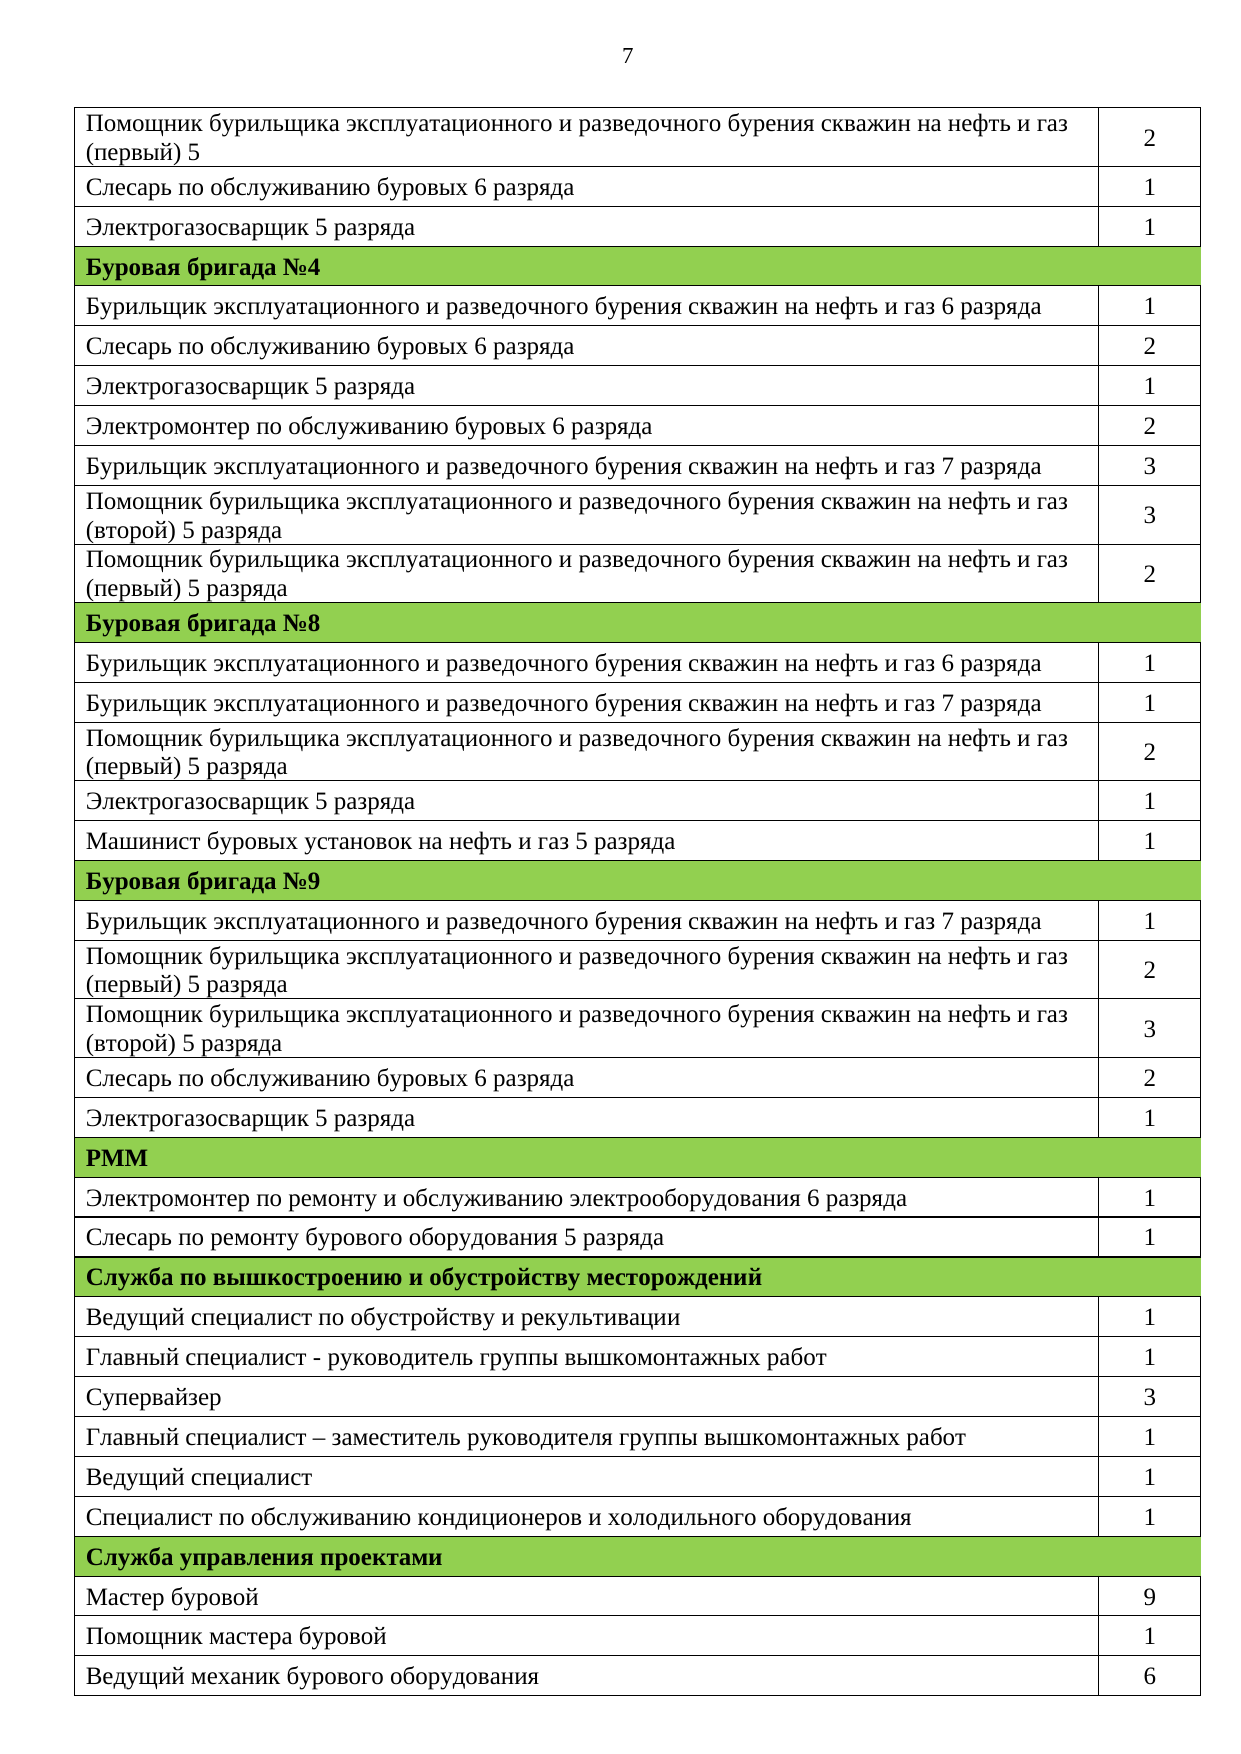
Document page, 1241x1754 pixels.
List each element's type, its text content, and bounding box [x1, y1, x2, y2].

table_cell 1 [1099, 821, 1200, 860]
table_cell Помощник бурильщика эксплуатационного и разведочного бурения скважин на нефть и газ (первый) 5 разряда [75, 723, 1098, 780]
table_cell 1 [1099, 167, 1200, 206]
table_cell Мастер буровой [75, 1577, 1098, 1615]
table_cell 1 [1099, 1497, 1200, 1536]
table_cell 1 [1099, 207, 1200, 246]
table_cell 2 [1099, 406, 1200, 445]
table_cell Электромонтер по обслуживанию буровых 6 разряда [75, 406, 1098, 445]
table_cell Буровая бригада №9 [75, 861, 1201, 900]
table_cell 1 [1099, 1098, 1200, 1137]
table_cell 6 [1099, 1656, 1200, 1695]
table_cell 3 [1099, 486, 1200, 543]
table_cell Специалист по обслуживанию кондиционеров и холодильного оборудования [75, 1497, 1098, 1536]
table_cell 1 [1099, 366, 1200, 405]
table_cell Помощник бурильщика эксплуатационного и разведочного бурения скважин на нефть и газ (второй) 5 разряда [75, 486, 1098, 543]
table_cell Ведущий специалист [75, 1457, 1098, 1496]
table_cell 1 [1099, 781, 1200, 820]
table_cell Бурильщик эксплуатационного и разведочного бурения скважин на нефть и газ 7 разряда [75, 901, 1098, 940]
table_cell 1 [1099, 1218, 1200, 1256]
table_cell Электромонтер по ремонту и обслуживанию электрооборудования 6 разряда [75, 1178, 1098, 1216]
table_cell Главный специалист – заместитель руководителя группы вышкомонтажных работ [75, 1417, 1098, 1456]
table_cell Бурильщик эксплуатационного и разведочного бурения скважин на нефть и газ 6 разряда [75, 643, 1098, 682]
table_cell Бурильщик эксплуатационного и разведочного бурения скважин на нефть и газ 6 разряда [75, 286, 1098, 325]
table_cell 3 [1099, 1377, 1200, 1416]
table_cell 2 [1099, 723, 1200, 780]
table_cell 1 [1099, 1297, 1200, 1336]
table_cell Ведущий механик бурового оборудования [75, 1656, 1098, 1695]
table_cell 2 [1099, 941, 1200, 998]
table_cell 2 [1099, 108, 1200, 166]
table_cell Главный специалист - руководитель группы вышкомонтажных работ [75, 1337, 1098, 1376]
table_cell 1 [1099, 901, 1200, 940]
table_cell Электрогазосварщик 5 разряда [75, 781, 1098, 820]
table_cell Помощник бурильщика эксплуатационного и разведочного бурения скважин на нефть и газ (первый) 5 разряда [75, 941, 1098, 998]
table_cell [75, 167, 1098, 206]
table_cell РММ [75, 1138, 1201, 1177]
table_cell Электрогазосварщик 5 разряда [75, 207, 1098, 246]
table_cell Машинист буровых установок на нефть и газ 5 разряда [75, 821, 1098, 860]
table_cell Супервайзер [75, 1377, 1098, 1416]
table_cell 1 [1099, 1178, 1200, 1216]
table_cell 1 [1099, 286, 1200, 325]
table_cell 1 [1099, 1457, 1200, 1496]
table_cell 1 [1099, 1417, 1200, 1456]
table_cell Помощник бурильщика эксплуатационного и разведочного бурения скважин на нефть и газ (первый) 5 [75, 108, 1098, 166]
table_cell Помощник бурильщика эксплуатационного и разведочного бурения скважин на нефть и газ (первый) 5 разряда [75, 545, 1098, 602]
table_cell 2 [1099, 1058, 1200, 1097]
table_cell Электрогазосварщик 5 разряда [75, 1098, 1098, 1137]
table_cell Слесарь по обслуживанию буровых 6 разряда [75, 326, 1098, 365]
table_cell Слесарь по обслуживанию буровых 6 разряда [75, 1058, 1098, 1097]
table_cell Помощник мастера буровой [75, 1616, 1098, 1655]
table_cell Помощник бурильщика эксплуатационного и разведочного бурения скважин на нефть и газ (второй) 5 разряда [75, 999, 1098, 1057]
table_cell Буровая бригада №4 [75, 247, 1201, 285]
table_cell 1 [1099, 683, 1200, 722]
table_cell Служба управления проектами [75, 1537, 1201, 1576]
table_cell 1 [1099, 643, 1200, 682]
table_cell 1 [1099, 1616, 1200, 1655]
table_cell 9 [1099, 1577, 1200, 1615]
table_cell Буровая бригада №8 [75, 603, 1201, 642]
table_cell Ведущий специалист по обустройству и рекультивации [75, 1297, 1098, 1336]
table_cell Служба по вышкостроению и обустройству месторождений [75, 1258, 1201, 1296]
table_cell 3 [1099, 999, 1200, 1057]
table_cell Бурильщик эксплуатационного и разведочного бурения скважин на нефть и газ 7 разряда [75, 683, 1098, 722]
table_cell 2 [1099, 545, 1200, 602]
table_cell Слесарь по ремонту бурового оборудования 5 разряда [75, 1218, 1098, 1256]
table_cell 1 [1099, 1337, 1200, 1376]
table_cell 3 [1099, 446, 1200, 485]
table_cell Бурильщик эксплуатационного и разведочного бурения скважин на нефть и газ 7 разряда [75, 446, 1098, 485]
table_cell 2 [1099, 326, 1200, 365]
table_cell Электрогазосварщик 5 разряда [75, 366, 1098, 405]
